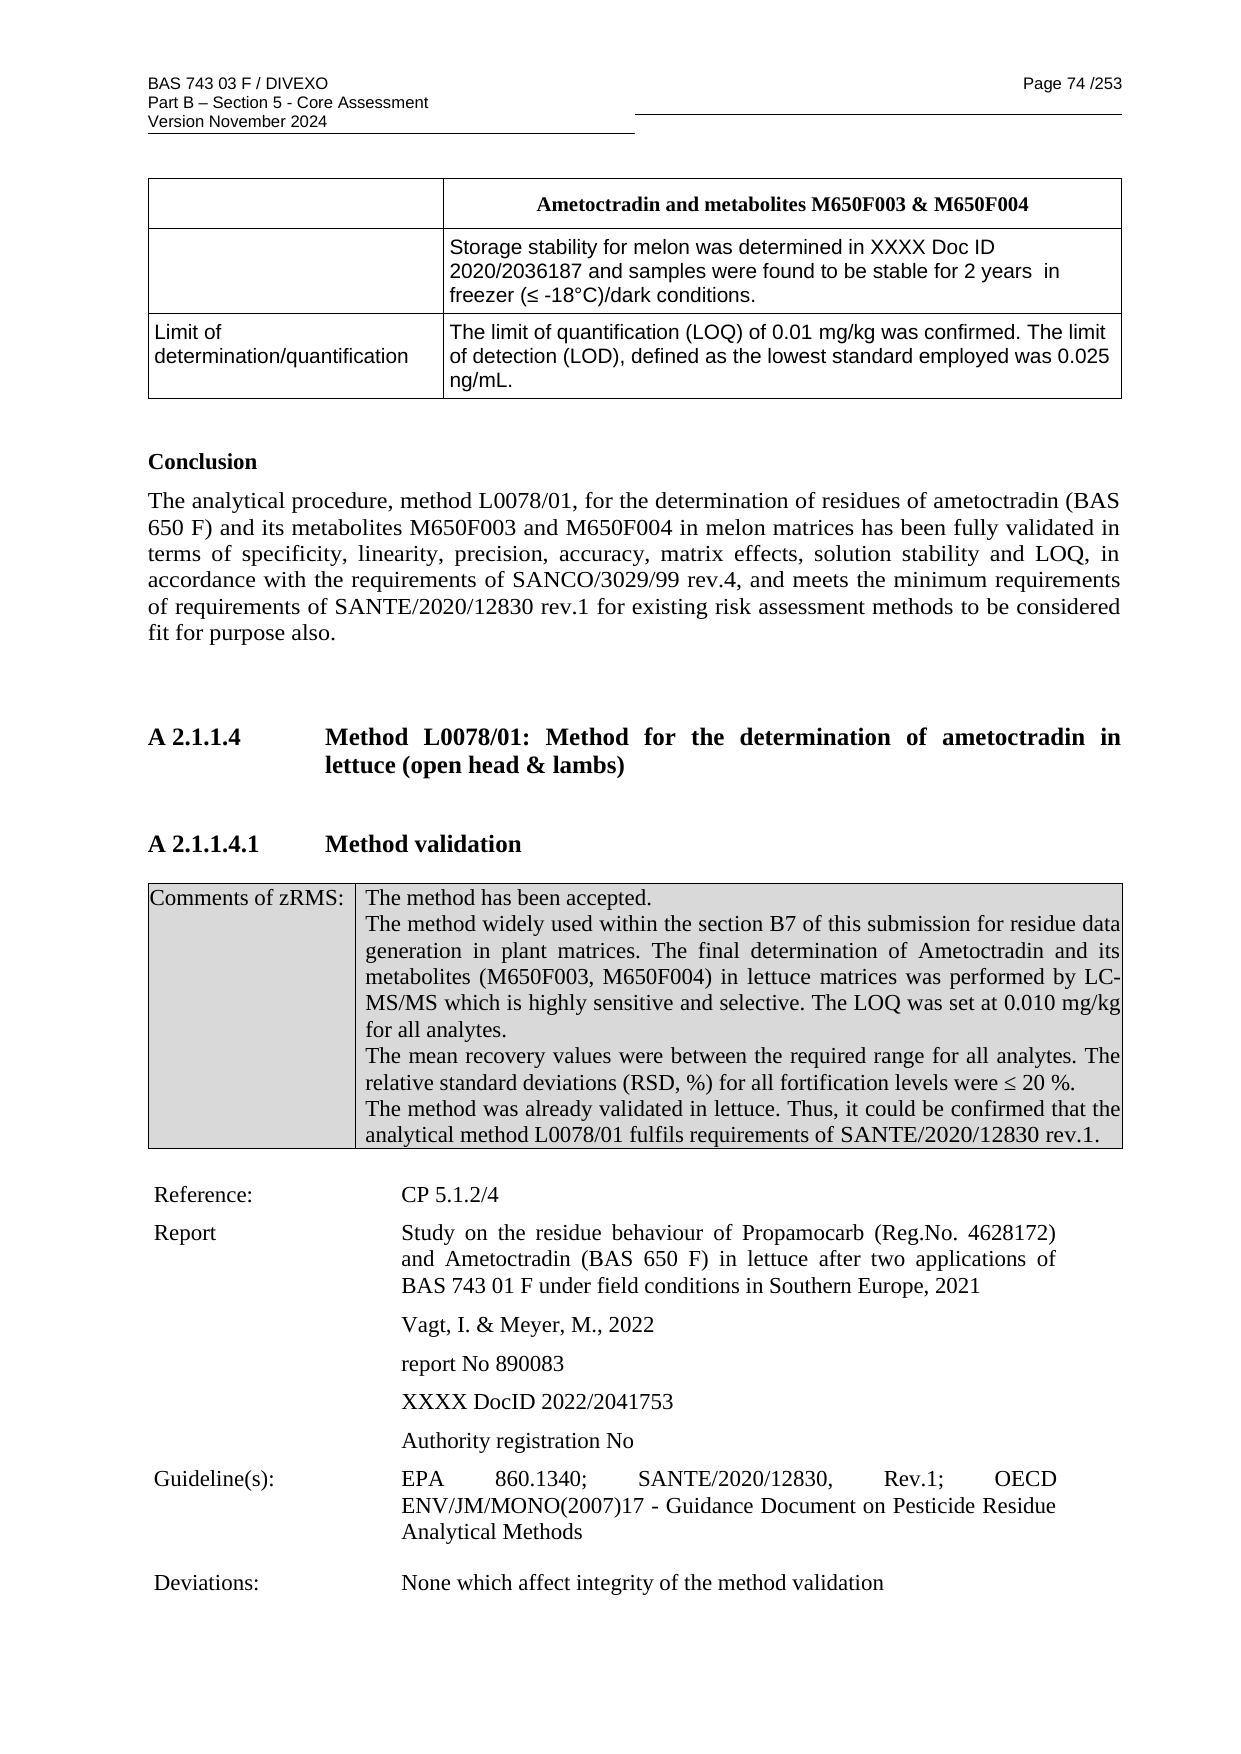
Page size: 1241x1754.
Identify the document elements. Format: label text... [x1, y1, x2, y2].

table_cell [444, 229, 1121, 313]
text Conclusion [148, 448, 1122, 475]
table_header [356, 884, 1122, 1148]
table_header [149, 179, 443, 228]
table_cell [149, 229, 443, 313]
text The analytical procedure, method L0078/01, for the determination of residues of ametoctradin (BAS 650 F) and its metabolites M650F003 and M650F004 in melon matrices has been fully validated in terms of specificity, linearity, precision, accuracy, matrix effects, solution stability and LOQ, in accordance with the requirements of SANCO/3029/99 rev.4, and meets the minimum requirements of requirements of SANTE/2020/12830 rev.1 for existing risk assessment methods to be considered fit for purpose also. [148, 487, 1122, 645]
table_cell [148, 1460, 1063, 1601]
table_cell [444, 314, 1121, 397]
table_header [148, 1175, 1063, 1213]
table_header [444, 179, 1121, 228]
text Method validation [148, 829, 1122, 858]
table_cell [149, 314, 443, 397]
text Method L0078/01: Method for the determination of ametoctradin in lettuce (open head & lambs) [148, 722, 1122, 779]
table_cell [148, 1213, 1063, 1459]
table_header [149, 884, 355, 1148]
